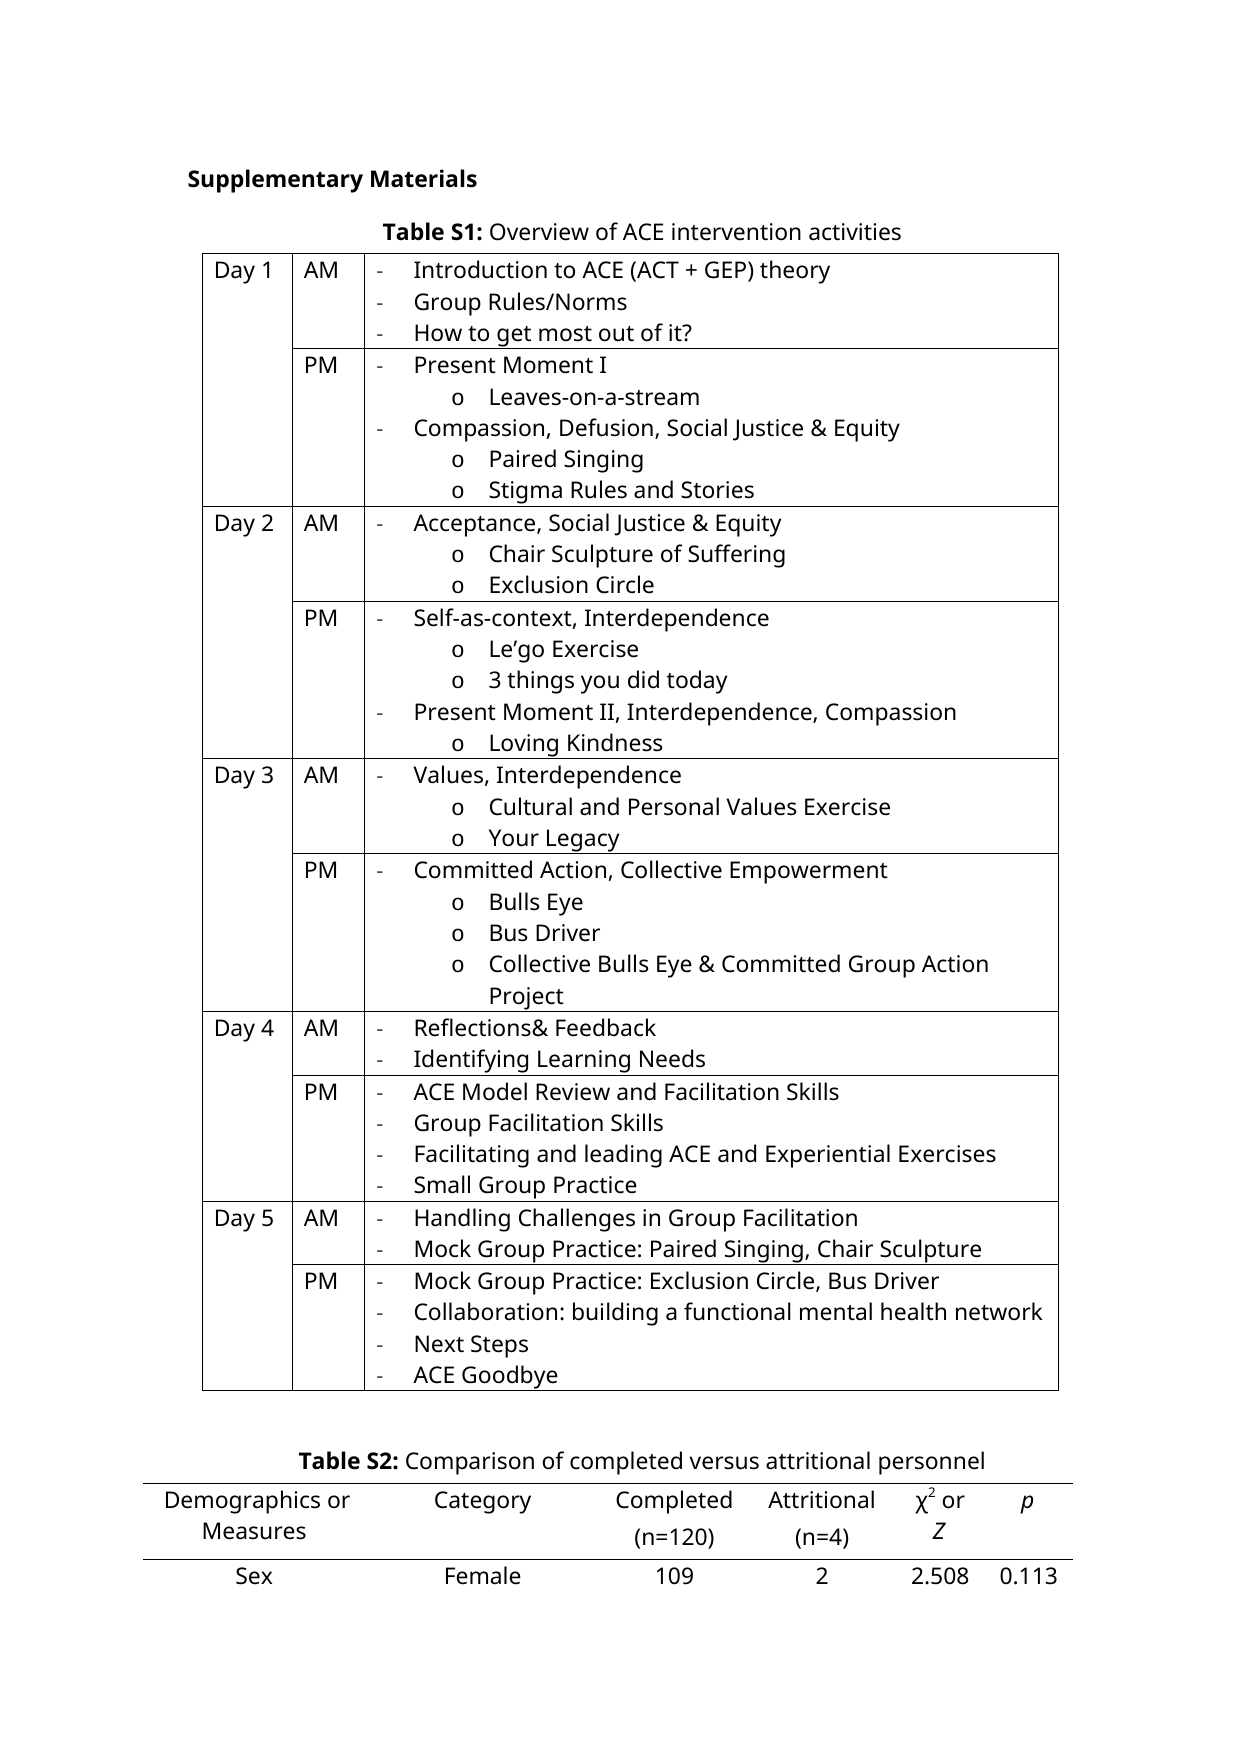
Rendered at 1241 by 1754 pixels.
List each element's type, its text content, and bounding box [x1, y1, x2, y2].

table_cell AM [293, 507, 364, 601]
table_cell Reflections& Feedback Identifying Learning Needs [365, 1012, 1058, 1074]
table_cell PM [293, 602, 364, 758]
table_cell 2.508 [896, 1560, 984, 1591]
table_header p [984, 1484, 1073, 1558]
table_cell Day 3 [203, 759, 292, 1011]
table_cell Handling Challenges in Group Facilitation Mock Group Practice: Paired Singing, Chair Sculpture [365, 1202, 1058, 1264]
table_cell Self-as-context, Interdependence Le’go Exercise 3 things you did today Present Moment II, Interdependence, Compassion Loving Kindness [365, 602, 1058, 758]
table_cell Day 5 [203, 1202, 292, 1390]
table_header Introduction to ACE (ACT + GEP) theory Group Rules/Norms How to get most out of it? [365, 254, 1058, 348]
table_cell 109 [600, 1560, 748, 1591]
table_cell Day 2 [203, 507, 292, 758]
table_header Day 1 [203, 254, 292, 506]
table_cell Day 4 [203, 1012, 292, 1201]
table_header χ2 or Z [896, 1484, 984, 1558]
table_cell Female [365, 1560, 600, 1591]
table_cell AM [293, 1202, 364, 1264]
table_header Completed (n=120) [600, 1484, 748, 1558]
text Table S1: Overview of ACE intervention activities [187, 216, 1053, 247]
table_header Category [365, 1484, 600, 1558]
table_cell 2 [748, 1560, 896, 1591]
table_cell Values, Interdependence Cultural and Personal Values Exercise Your Legacy [365, 759, 1058, 853]
text Supplementary Materials [187, 162, 1053, 194]
table_header AM [293, 254, 364, 348]
table_header Demographics or Measures [143, 1484, 365, 1558]
table_cell Acceptance, Social Justice & Equity Chair Sculpture of Suffering Exclusion Circle [365, 507, 1058, 601]
table_header Attritional (n=4) [748, 1484, 896, 1558]
table_cell Mock Group Practice: Exclusion Circle, Bus Driver Collaboration: building a functional mental health network Next Steps ACE Goodbye [365, 1265, 1058, 1390]
table_cell AM [293, 759, 364, 853]
table_cell PM [293, 349, 364, 506]
table_cell PM [293, 1265, 364, 1390]
text Table S2: Comparison of completed versus attritional personnel [187, 1445, 1053, 1476]
table_cell PM [293, 854, 364, 1011]
table_cell AM [293, 1012, 364, 1074]
table_cell ACE Model Review and Facilitation Skills Group Facilitation Skills Facilitating and leading ACE and Experiential Exercises Small Group Practice [365, 1076, 1058, 1201]
table_cell Present Moment I Leaves-on-a-stream Compassion, Defusion, Social Justice & Equity Paired Singing Stigma Rules and Stories [365, 349, 1058, 506]
table_cell Sex [143, 1560, 365, 1591]
table_cell Committed Action, Collective Empowerment Bulls Eye Bus Driver Collective Bulls Eye & Committed Group Action Project [365, 854, 1058, 1011]
table_cell 0.113 [984, 1560, 1073, 1591]
table_cell PM [293, 1076, 364, 1201]
